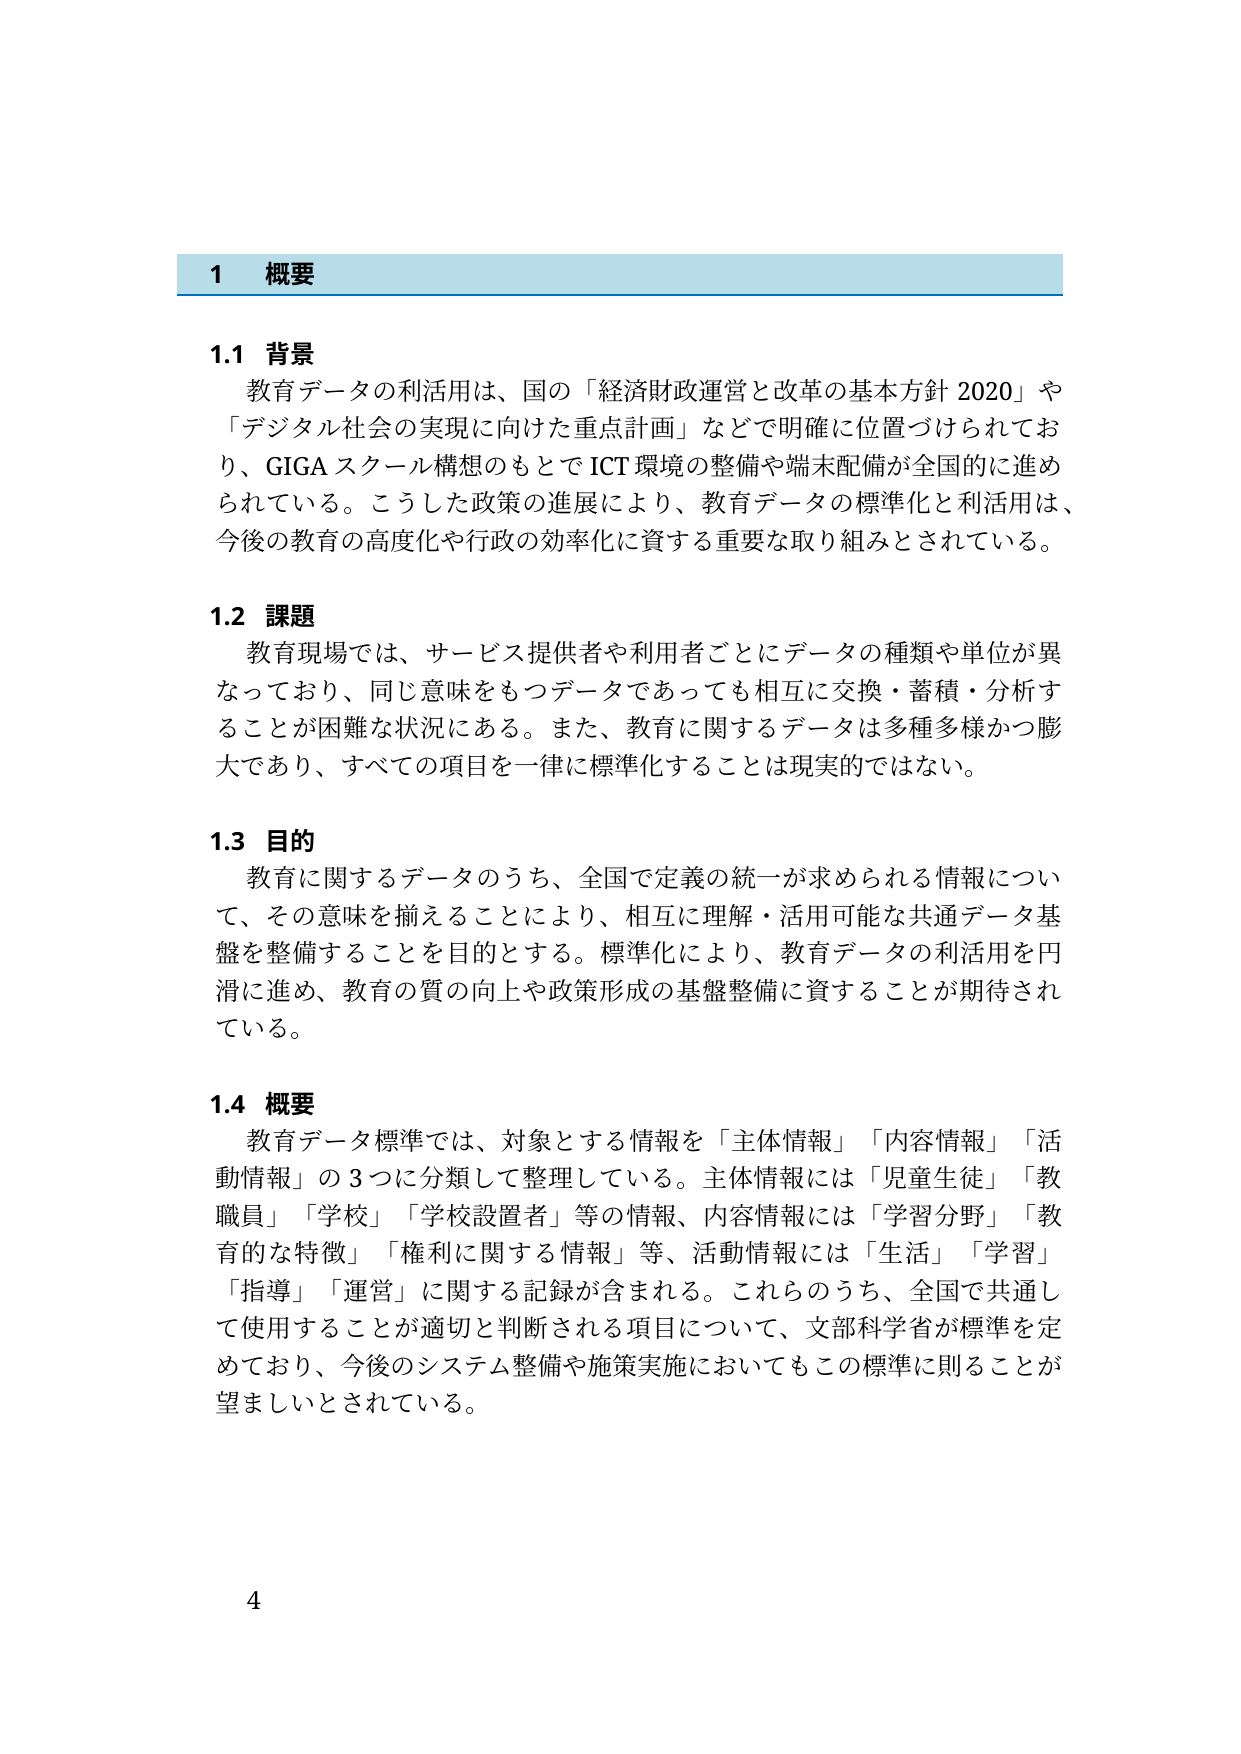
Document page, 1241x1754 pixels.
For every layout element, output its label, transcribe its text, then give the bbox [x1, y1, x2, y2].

subtitle 目的 [177, 821, 1063, 858]
subtitle 概要 [177, 254, 1063, 294]
text 教育データの利活用は、国の「経済財政運営と改革の基本方針2020」や「デジタル社会の実現に向けた重点計画」などで明確に位置づけられており、GIGAスクール構想のもとでICT環境の整備や端末配備が全国的に進められている。こうした政策の進展により、教育データの標準化と利活用は、今後の教育の高度化や行政の効率化に資する重要な取り組みとされている。 [215, 371, 1063, 558]
text 教育データ標準では、対象とする情報を「主体情報」「内容情報」「活動情報」の3つに分類して整理している。主体情報には「児童生徒」「教職員」「学校」「学校設置者」等の情報、内容情報には「学習分野」「教育的な特徴」「権利に関する情報」等、活動情報には「生活」「学習」「指導」「運営」に関する記録が含まれる。これらのうち、全国で共通して使用することが適切と判断される項目について、文部科学省が標準を定めており、今後のシステム整備や施策実施においてもこの標準に則ることが望ましいとされている。 [215, 1121, 1063, 1421]
subtitle 概要 [177, 1083, 1063, 1121]
text 教育に関するデータのうち、全国で定義の統一が求められる情報について、その意味を揃えることにより、相互に理解・活用可能な共通データ基盤を整備することを目的とする。標準化により、教育データの利活用を円滑に進め、教育の質の向上や政策形成の基盤整備に資することが期待されている。 [215, 858, 1063, 1046]
text 教育現場では、サービス提供者や利用者ごとにデータの種類や単位が異なっており、同じ意味をもつデータであっても相互に交換・蓄積・分析することが困難な状況にある。また、教育に関するデータは多種多様かつ膨大であり、すべての項目を一律に標準化することは現実的ではない。 [215, 633, 1063, 783]
subtitle 課題 [177, 596, 1063, 633]
subtitle 背景 [177, 333, 1063, 371]
